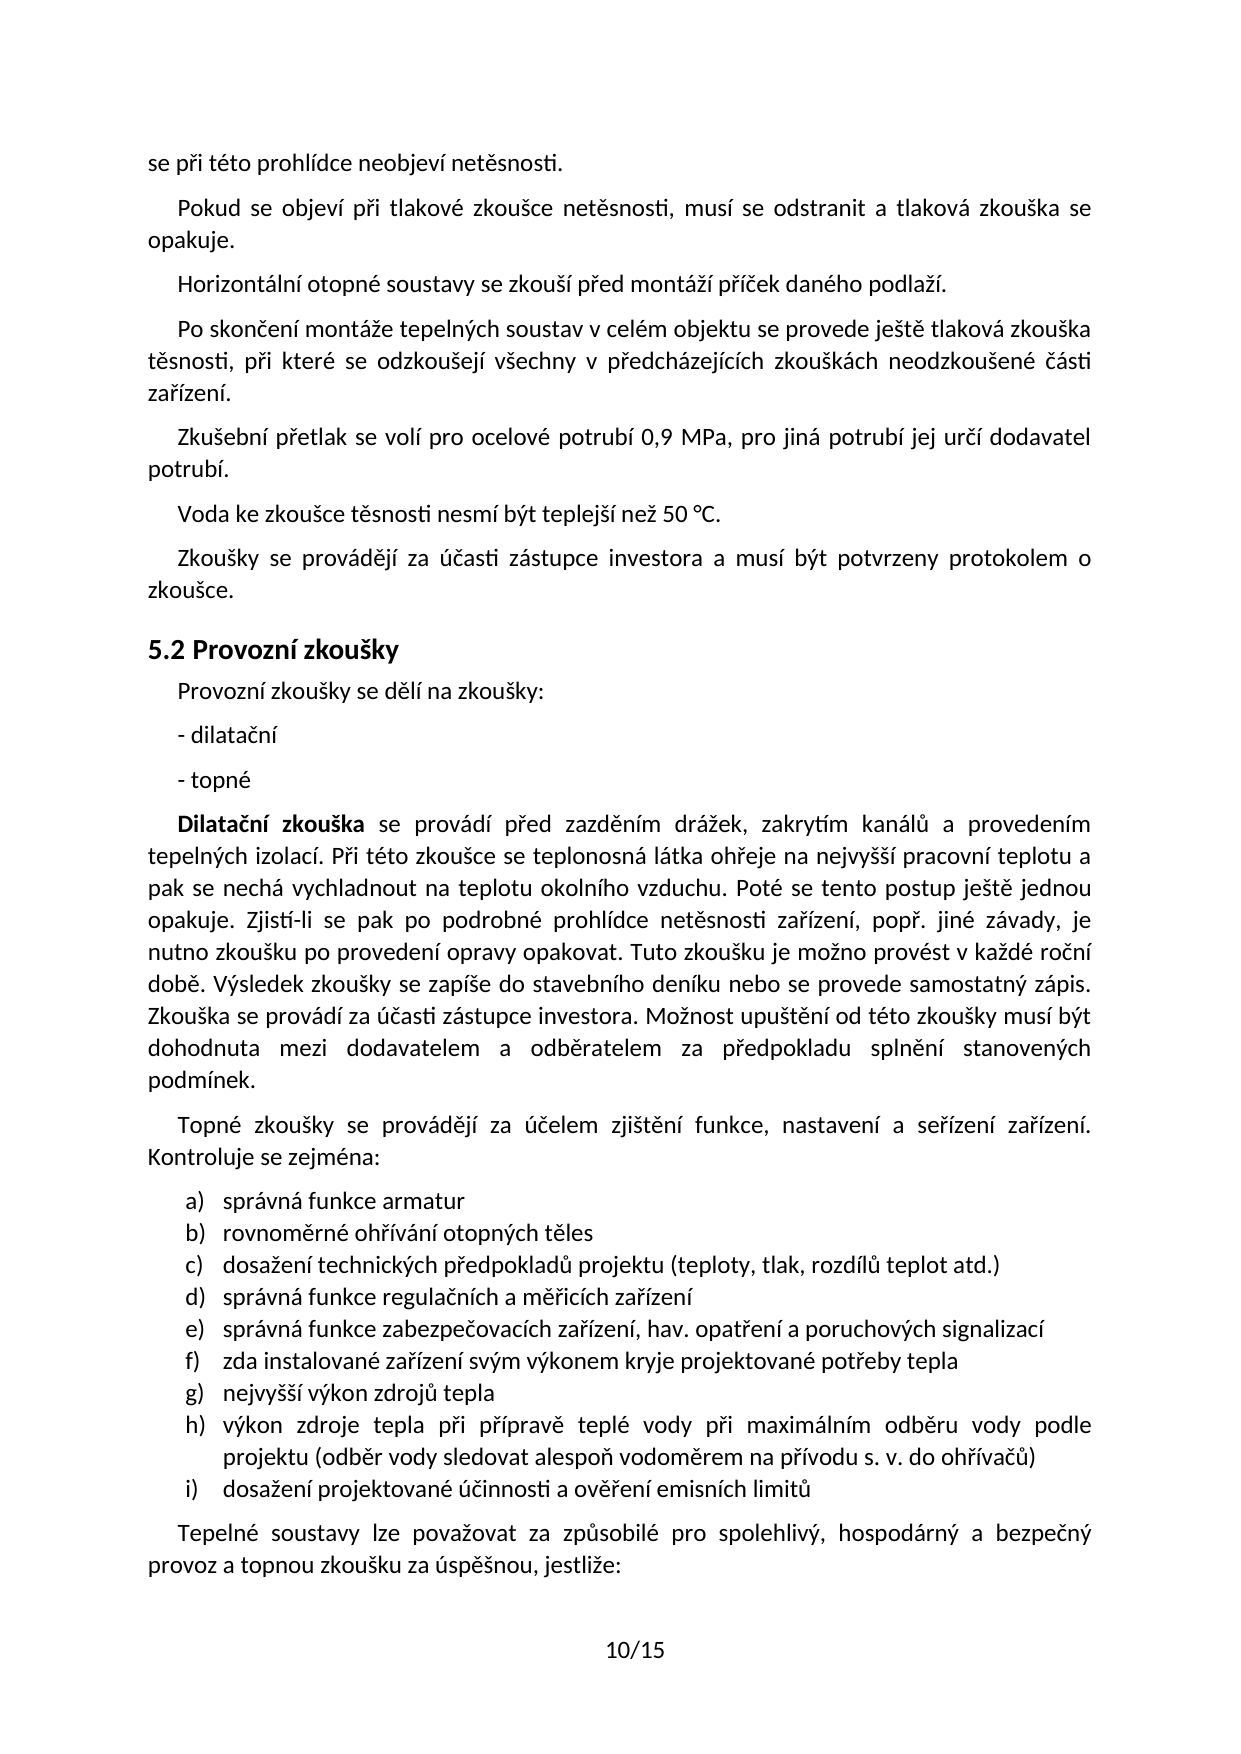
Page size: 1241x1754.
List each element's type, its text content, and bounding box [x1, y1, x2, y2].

text - topné [148, 764, 1093, 794]
list dosažení projektované účinnosti a ověření emisních limitů [185, 1473, 1093, 1503]
list správná funkce regulačních a měřicích zařízení [185, 1281, 1093, 1312]
list správná funkce armatur [185, 1185, 1093, 1216]
list nejvyšší výkon zdrojů tepla [185, 1377, 1093, 1408]
text - dilatační [148, 719, 1093, 750]
text Dilatační zkouška se provádí před zazděním drážek, zakrytím kanálů a provedením tepelných izolací. Při této zkoušce se teplonosná látka ohřeje na nejvyšší pracovní teplotu a pak se nechá vychladnout na teplotu okolního vzduchu. Poté se tento postup ještě jednou opakuje. Zjistí-li se pak po podrobné prohlídce netěsnosti zařízení, popř. jiné závady, je nutno zkoušku po provedení opravy opakovat. Tuto zkoušku je možno provést v každé roční době. Výsledek zkoušky se zapíše do stavebního deníku nebo se provede samostatný zápis. Zkouška se provádí za účasti zástupce investora. Možnost upuštění od této zkoušky musí být dohodnuta mezi dodavatelem a odběratelem za předpokladu splnění stanovených podmínek. [148, 808, 1093, 1095]
list zda instalované zařízení svým výkonem kryje projektované potřeby tepla [185, 1345, 1093, 1376]
text Voda ke zkoušce těsnosti nesmí být teplejší než 50 °C. [148, 498, 1093, 528]
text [148, 148, 1093, 178]
subtitle Provozní zkoušky [148, 631, 1093, 667]
text Tepelné soustavy lze považovat za způsobilé pro spolehlivý, hospodárný a bezpečný provoz a topnou zkoušku za úspěšnou, jestliže: [148, 1517, 1093, 1580]
text Pokud se objeví při tlakové zkoušce netěsnosti, musí se odstranit a tlaková zkouška se opakuje. [148, 192, 1093, 254]
text Provozní zkoušky se dělí na zkoušky: [148, 675, 1093, 706]
text Topné zkoušky se provádějí za účelem zjištění funkce, nastavení a seřízení zařízení. Kontroluje se zejména: [148, 1109, 1093, 1171]
text Zkušební přetlak se volí pro ocelové potrubí 0,9 MPa, pro jiná potrubí jej určí dodavatel potrubí. [148, 421, 1093, 484]
list výkon zdroje tepla při přípravě teplé vody při maximálním odběru vody podle projektu (odběr vody sledovat alespoň vodoměrem na přívodu s. v. do ohřívačů) [185, 1409, 1093, 1472]
list správná funkce zabezpečovacích zařízení, hav. opatření a poruchových signalizací [185, 1313, 1093, 1344]
list dosažení technických předpokladů projektu (teploty, tlak, rozdílů teplot atd.) [185, 1249, 1093, 1280]
text Zkoušky se provádějí za účasti zástupce investora a musí být potvrzeny protokolem o zkoušce. [148, 542, 1093, 605]
list rovnoměrné ohřívání otopných těles [185, 1217, 1093, 1248]
text Horizontální otopné soustavy se zkouší před montáží příček daného podlaží. [148, 268, 1093, 299]
text Po skončení montáže tepelných soustav v celém objektu se provede ještě tlaková zkouška těsnosti, při které se odzkoušejí všechny v předcházejících zkouškách neodzkoušené části zařízení. [148, 313, 1093, 407]
